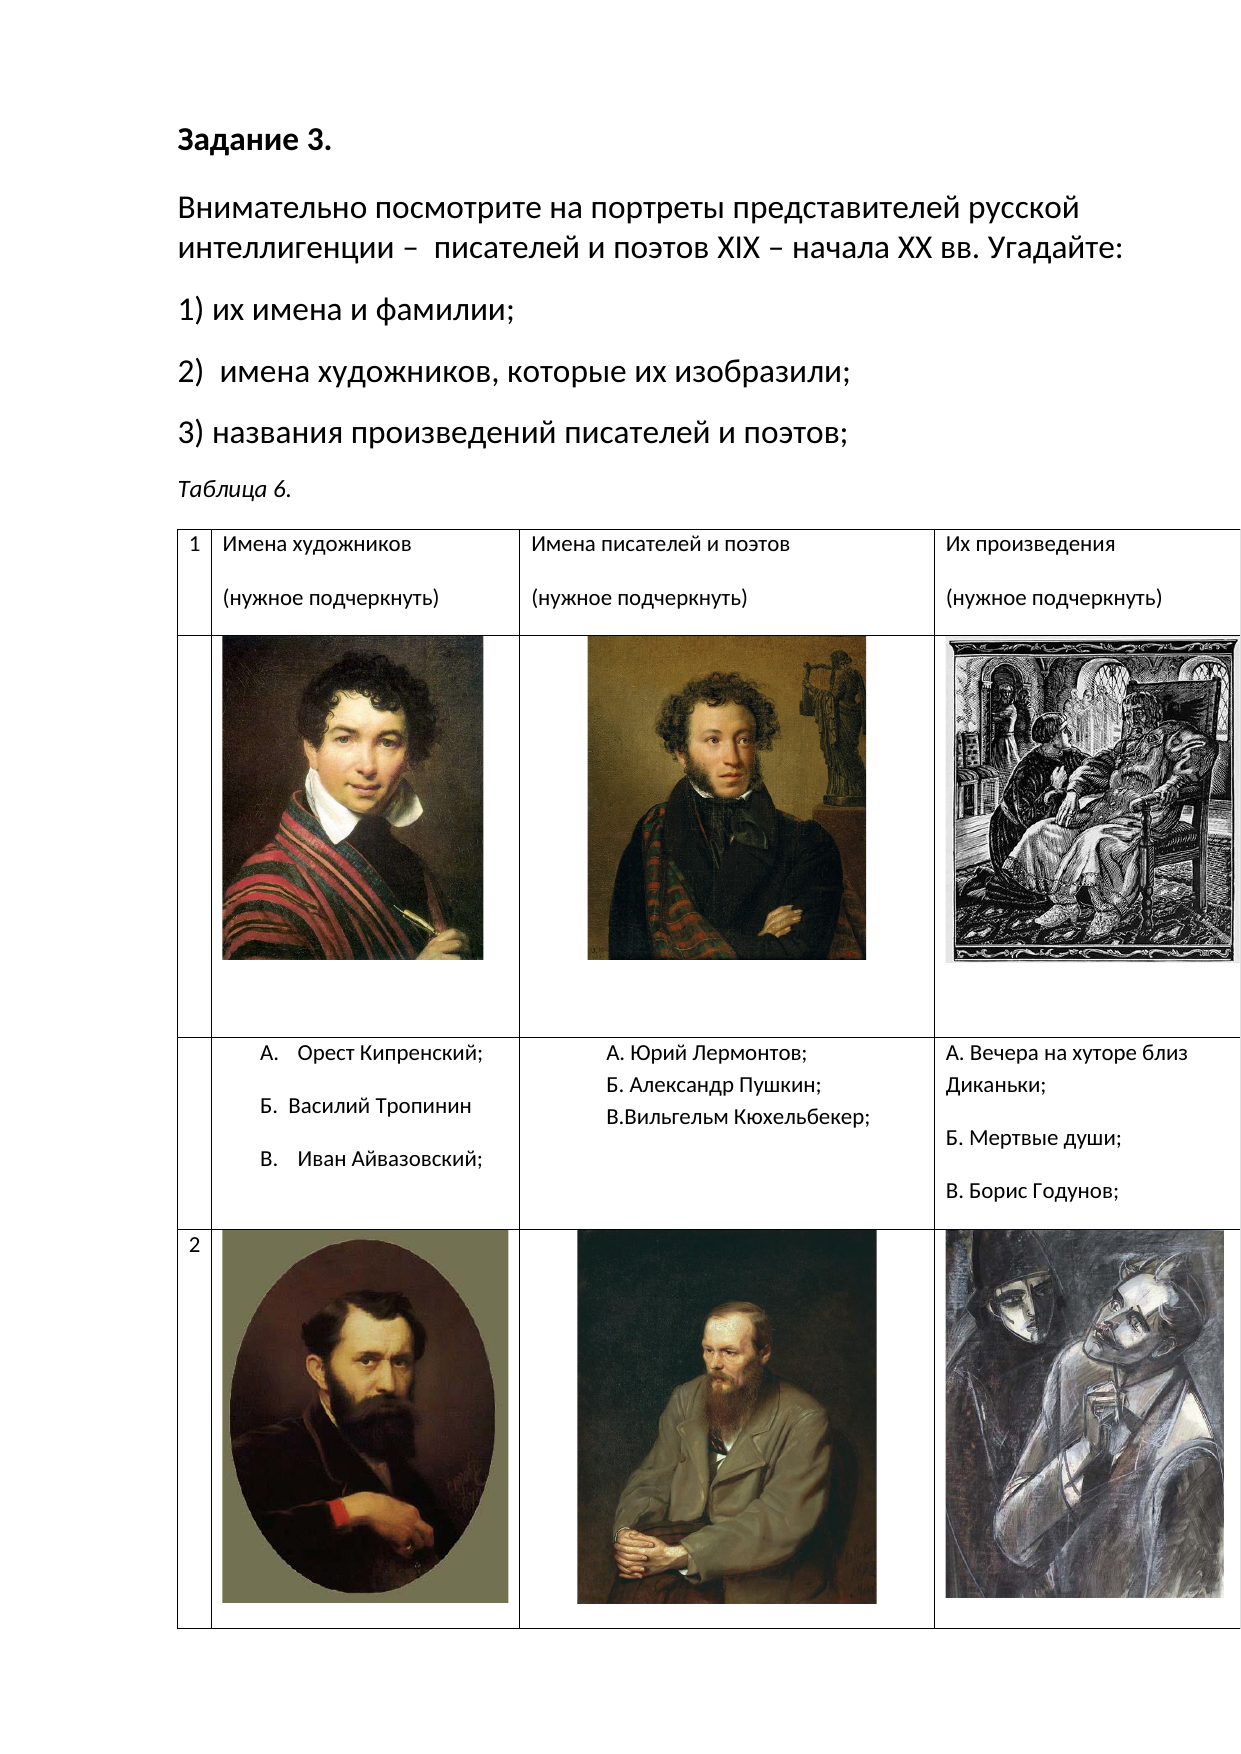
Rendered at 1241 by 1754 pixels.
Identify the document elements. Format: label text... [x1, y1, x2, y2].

picture [222, 636, 484, 960]
picture [945, 636, 1240, 963]
picture [945, 1230, 1224, 1598]
table_header Их произведения (нужное подчеркнуть) [935, 530, 1240, 635]
table_cell [520, 636, 934, 1037]
table_cell [178, 636, 211, 1037]
text Таблица 6. [177, 473, 1152, 503]
table_cell [935, 636, 1240, 1037]
picture [587, 636, 867, 960]
table_cell [935, 1230, 1240, 1628]
text Внимательно посмотрите на портреты представителей русской интеллигенции – писателей и поэтов XIX – начала XX вв. Угадайте: [177, 186, 1152, 267]
table_cell [212, 636, 519, 1037]
table_header Имена художников (нужное подчеркнуть) [212, 530, 519, 635]
table_cell А. Юрий Лермонтов; Б. Александр Пушкин; В.Вильгельм Кюхельбекер; [520, 1038, 934, 1229]
table_cell Орест Кипренский; Б. Василий Тропинин Иван Айвазовский; [212, 1038, 519, 1229]
picture [577, 1230, 877, 1604]
table_cell [212, 1230, 519, 1628]
table_cell [178, 1038, 211, 1229]
text 3) названия произведений писателей и поэтов; [177, 411, 1152, 452]
picture [222, 1230, 509, 1603]
table_cell А. Вечера на хуторе близ Диканьки; Б. Мертвые души; В. Борис Годунов; [935, 1038, 1240, 1229]
table_cell [520, 1230, 934, 1628]
table_header Имена писателей и поэтов (нужное подчеркнуть) [520, 530, 934, 635]
table_header 1 [178, 530, 211, 635]
text 2) имена художников, которые их изобразили; [177, 349, 1152, 390]
table_cell 2 [178, 1230, 211, 1628]
text Задание 3. [177, 118, 1152, 159]
text 1) их имена и фамилии; [177, 288, 1152, 329]
